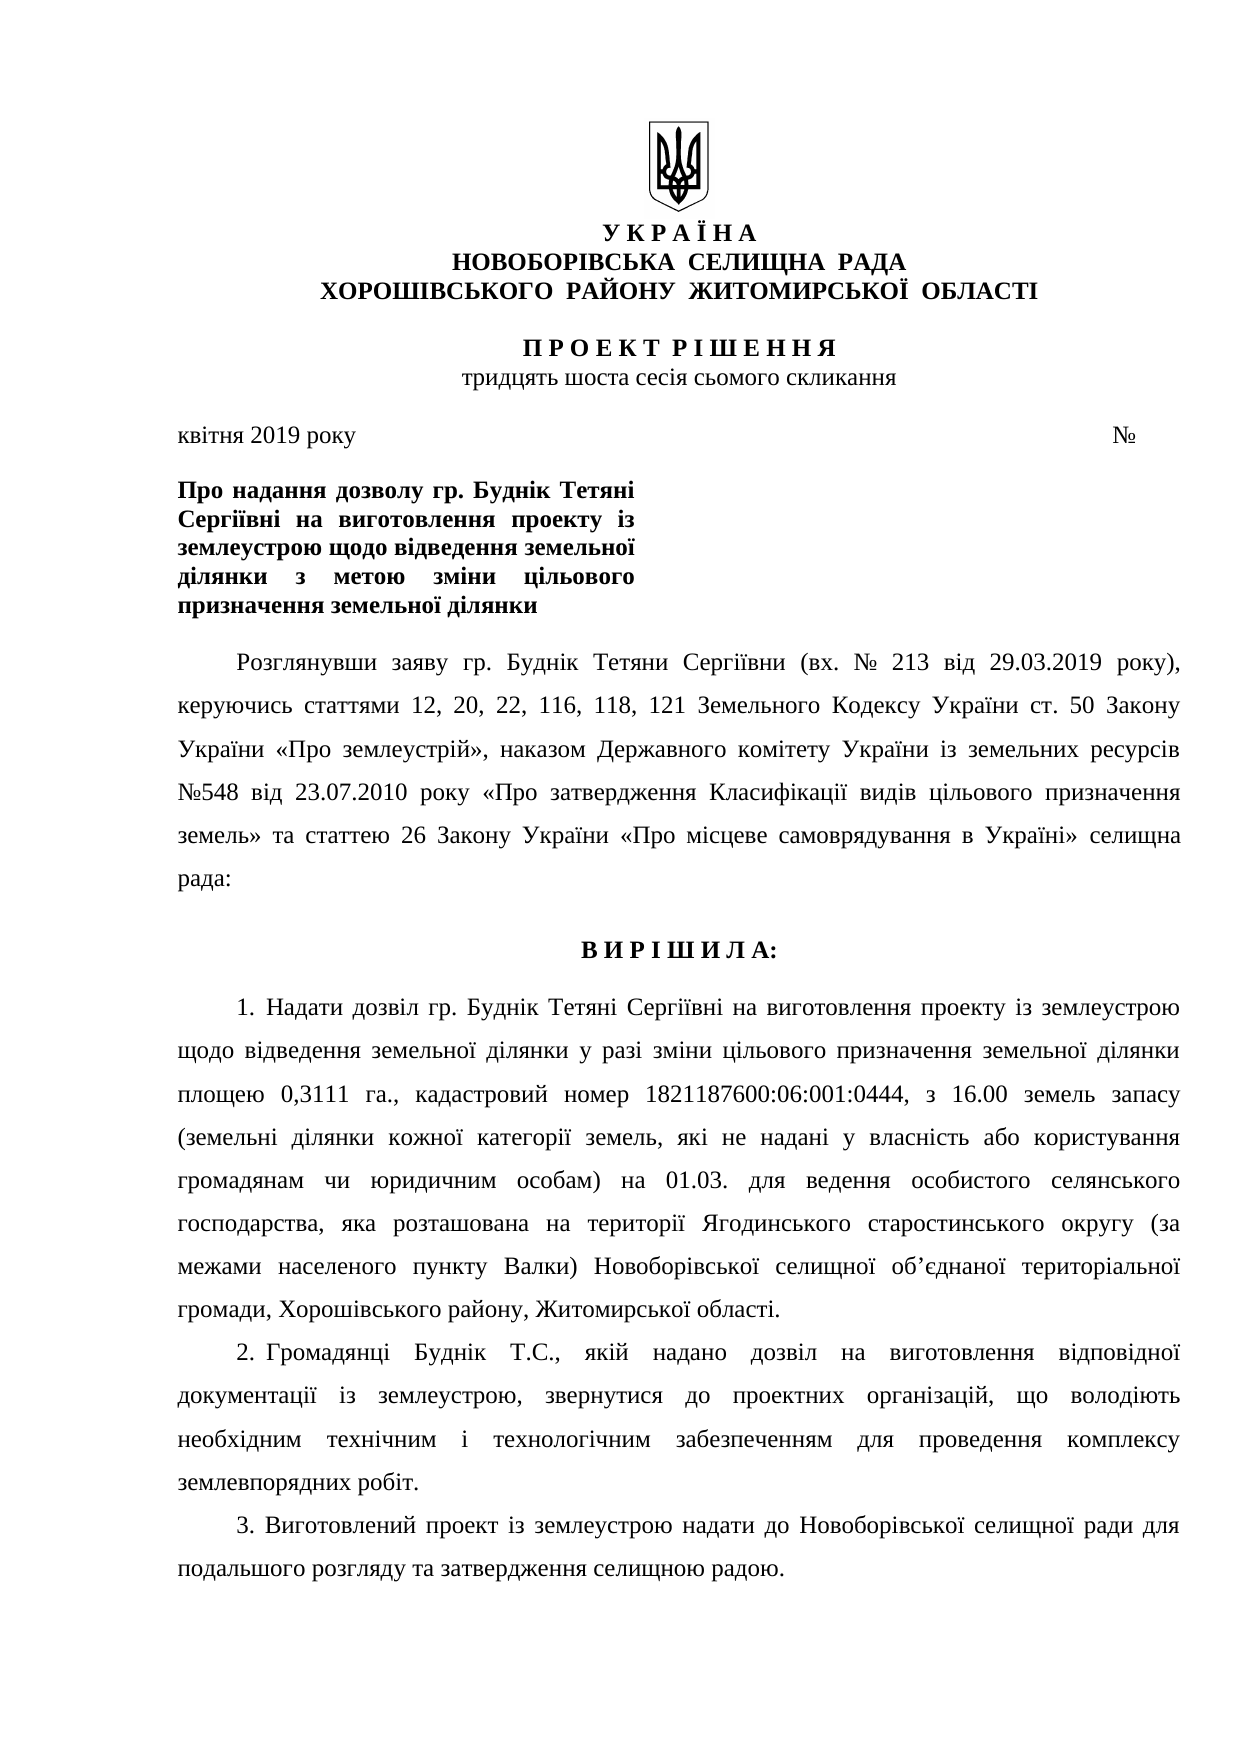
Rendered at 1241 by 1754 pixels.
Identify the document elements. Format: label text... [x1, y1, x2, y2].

text квітня 2019 року № [177, 420, 1181, 448]
text В И Р І Ш И Л А: [177, 935, 1181, 964]
list Громадянці Буднік Т.С., якій надано дозвіл на виготовлення відповідної документації із землеустрою, звернутися до проектних організацій, що володіють необхідним технічним і технологічним забезпеченням для проведення комплексу землевпорядних робіт. [177, 1337, 1181, 1496]
text НОВОБОРІВСЬКА СЕЛИЩНА РАДА [177, 247, 1181, 276]
picture [643, 118, 715, 219]
text П Р О Е К Т Р І Ш Е Н Н Я [177, 333, 1181, 362]
text тридцять шоста сесія сьомого скликання [177, 362, 1181, 391]
text 3. Виготовлений проект із землеустрою надати до Новоборівської селищної ради для подальшого розгляду та затвердження селищною радою. [177, 1510, 1181, 1582]
text Про надання дозволу гр. Буднік Тетяні Сергіївні на виготовлення проекту із землеустрою щодо відведення земельної ділянки з метою зміни цільового призначення земельної ділянки [177, 475, 635, 619]
text ХОРОШІВСЬКОГО РАЙОНУ ЖИТОМИРСЬКОЇ ОБЛАСТІ [177, 276, 1181, 305]
text У К Р А Ї Н А [177, 218, 1181, 247]
text Розглянувши заяву гр. Буднік Тетяни Сергіївни (вх. № 213 від 29.03.2019 року), керуючись статтями 12, 20, 22, 116, 118, 121 Земельного Кодексу України ст. 50 Закону України «Про землеустрій», наказом Державного комітету України із земельних ресурсів №548 від 23.07.2010 року «Про затвердження Класифікації видів цільового призначення земель» та статтею 26 Закону України «Про місцеве самоврядування в Україні» селищна рада: [177, 647, 1181, 892]
list Надати дозвіл гр. Буднік Тетяні Сергіївні на виготовлення проекту із землеустрою щодо відведення земельної ділянки у разі зміни цільового призначення земельної ділянки площею 0,3111 га., кадастровий номер 1821187600:06:001:0444, з 16.00 земель запасу (земельні ділянки кожної категорії земель, які не надані у власність або користування громадянам чи юридичним особам) на 01.03. для ведення особистого селянського господарства, яка розташована на території Ягодинського старостинського округу (за межами населеного пункту Валки) Новоборівської селищної об’єднаної територіальної громади, Хорошівського району, Житомирської області. [177, 992, 1181, 1323]
